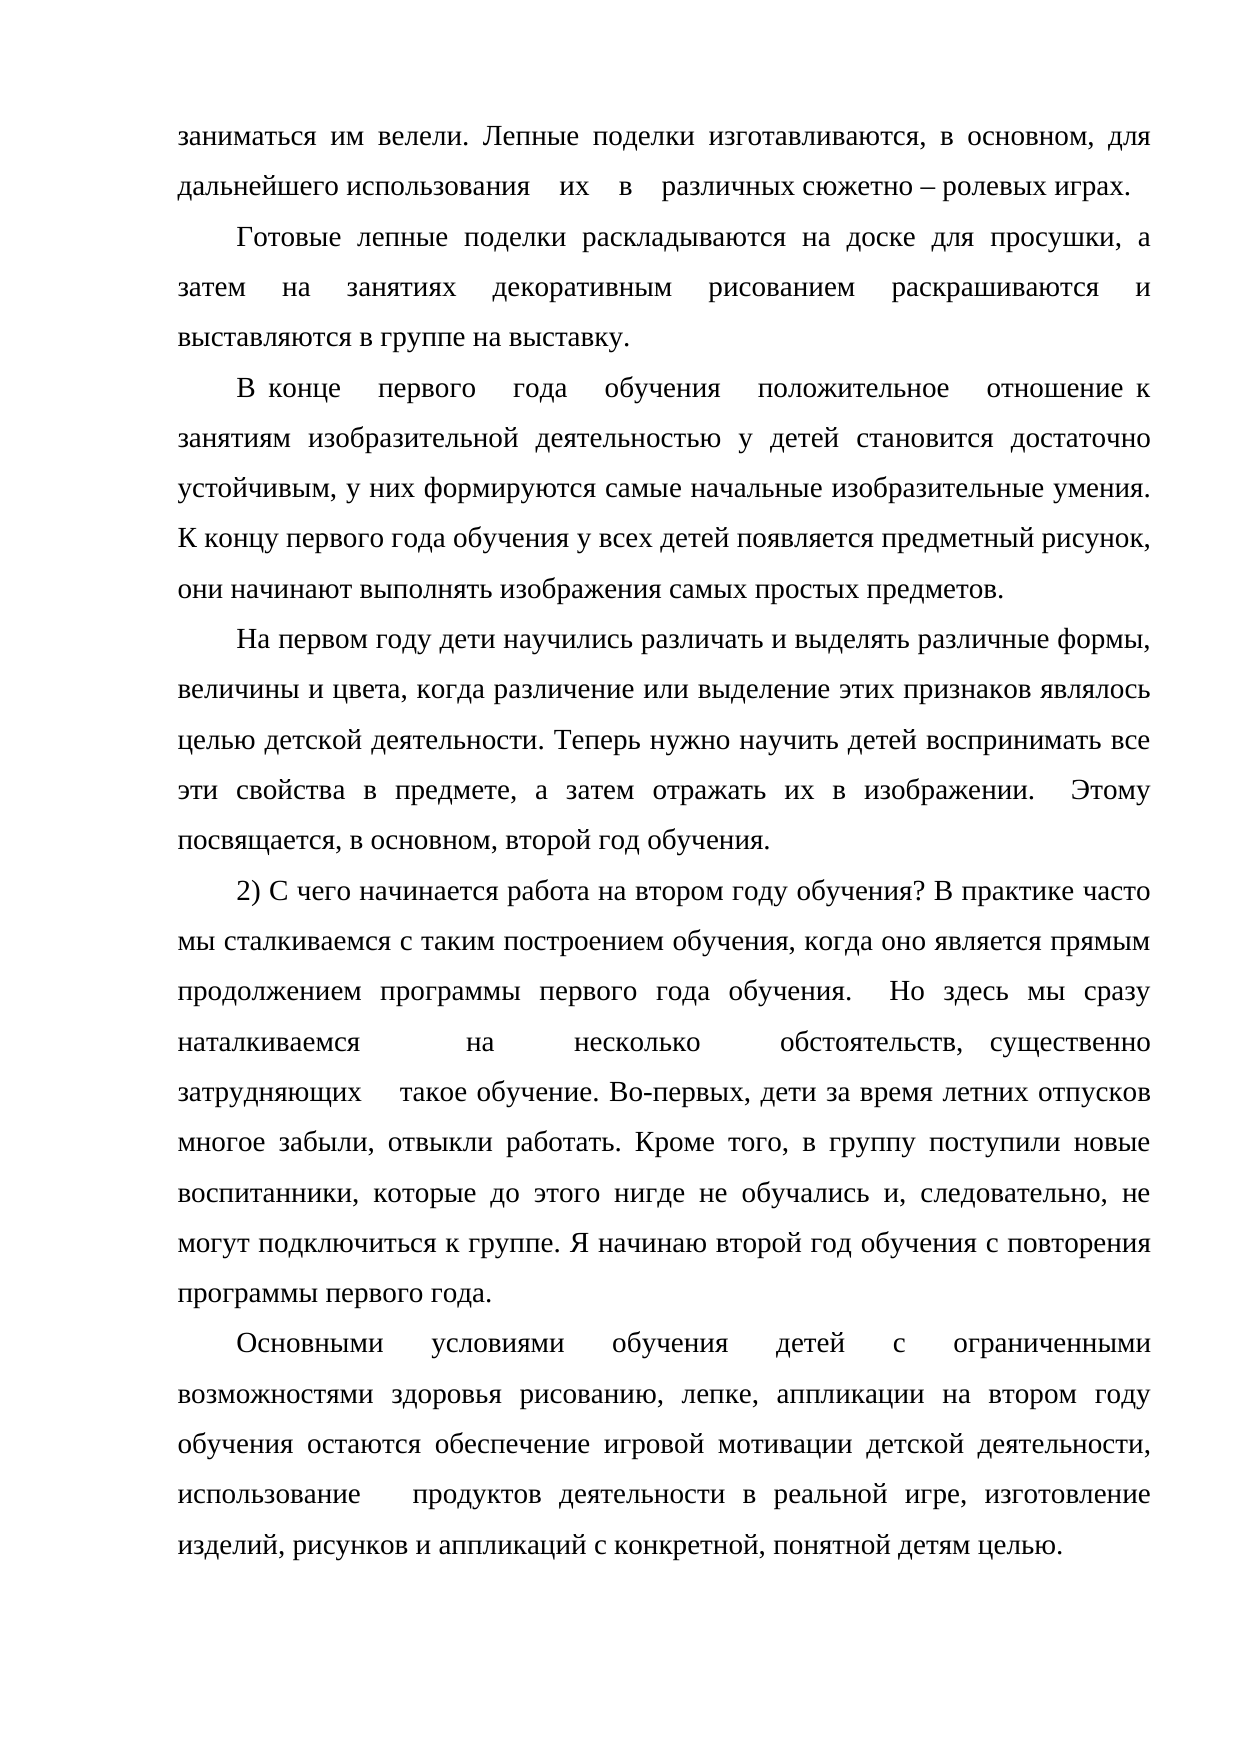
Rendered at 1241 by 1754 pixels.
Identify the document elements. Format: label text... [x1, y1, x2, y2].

text Основными условиями обучения детей с ограниченными возможностями здоровья рисованию, лепке, аппликации на втором году обучения остаются обеспечение игровой мотивации детской деятельности, использование продуктов деятельности в реальной игре, изготовление изделий, рисунков и аппликаций с конкретной, понятной детям целью. [177, 1326, 1152, 1560]
text Готовые лепные поделки раскладываются на доске для просушки, а затем на занятиях декоративным рисованием раскрашиваются и выставляются в группе на выставку. [177, 219, 1152, 353]
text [177, 118, 1152, 202]
text В конце первого года обучения положительное отношение к занятиям изобразительной деятельностью у детей становится достаточно устойчивым, у них формируются самые начальные изобразительные умения. К концу первого года обучения у всех детей появляется предметный рисунок, они начинают выполнять изображения самых простых предметов. [177, 370, 1152, 604]
text На первом году дети научились различать и выделять различные формы, величины и цвета, когда различение или выделение этих признаков являлось целью детской деятельности. Теперь нужно научить детей воспринимать все эти свойства в предмете, а затем отражать их в изображении. Этому посвящается, в основном, второй год обучения. [177, 621, 1152, 856]
text 2) С чего начинается работа на втором году обучения? В практике часто мы сталкиваемся с таким построением обучения, когда оно является прямым продолжением программы первого года обучения. Но здесь мы сразу наталкиваемся на несколько обстоятельств, существенно затрудняющих такое обучение. Во-первых, дети за время летних отпусков многое забыли, отвыкли работать. Кроме того, в группу поступили новые воспитанники, которые до этого нигде не обучались и, следовательно, не могут подключиться к группе. Я начинаю второй год обучения с повторения программы первого года. [177, 873, 1152, 1309]
